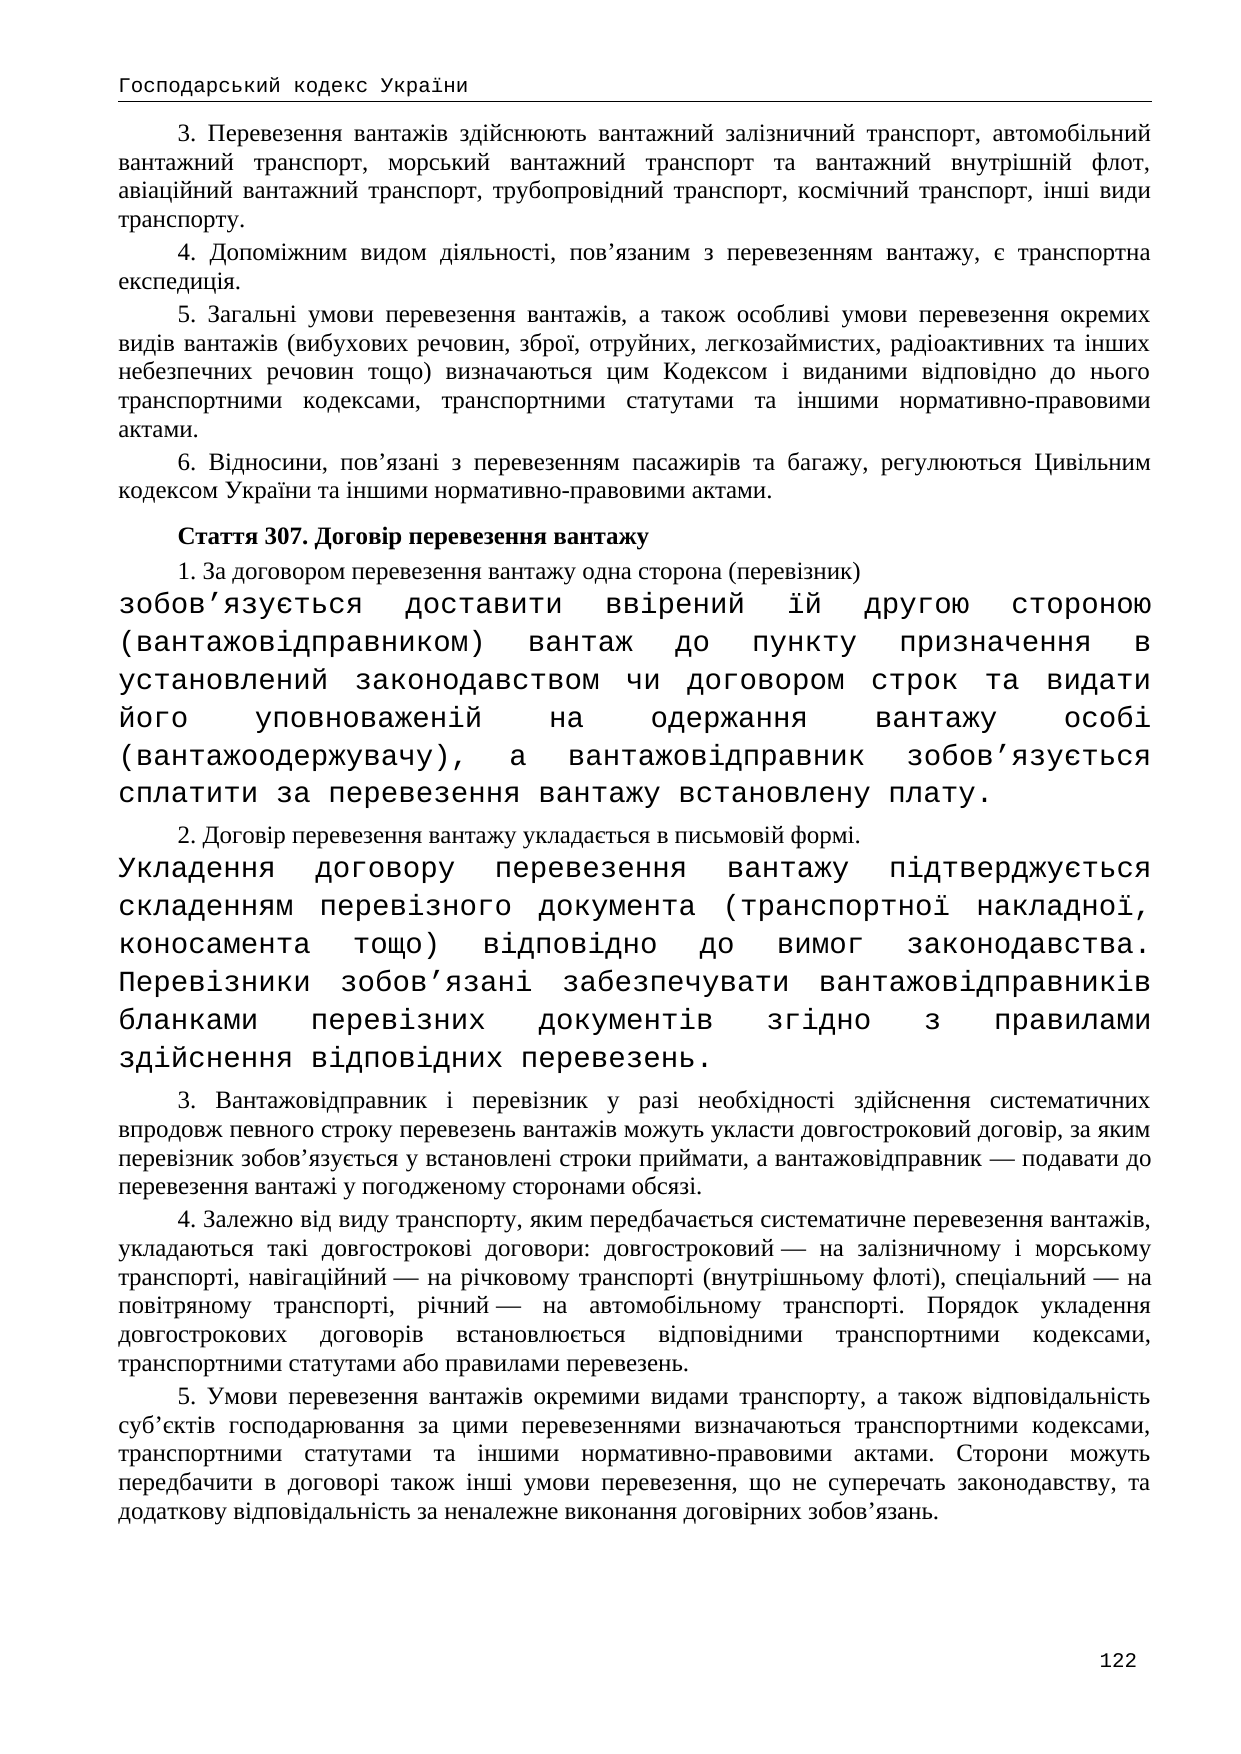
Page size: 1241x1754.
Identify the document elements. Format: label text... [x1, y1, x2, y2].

text 2. Договір перевезення вантажу укладається в письмовій формі. [118, 821, 1152, 849]
text зобов’язується доставити ввірений їй другою стороною (вантажовідправником) вантаж до пункту призначення в установлений законодавством чи договором строк та видати його уповноваженій на одержання вантажу особі (вантажоодержувачу), а вантажовідправник зобов’язується сплатити за перевезення вантажу встановлену плату. [118, 589, 1152, 812]
text 5. Загальні умови перевезення вантажів, а також особливі умови перевезення окремих видів вантажів (вибухових речовин, зброї, отруйних, легкозаймистих, радіоактивних та інших небезпечних речовин тощо) визначаються цим Кодексом і виданими відповідно до нього транспортними кодексами, транспортними статутами та іншими нормативно-правовими актами. [118, 299, 1152, 443]
text 3. Перевезення вантажів здійснюють вантажний залізничний транспорт, автомобільний вантажний транспорт, морський вантажний транспорт та вантажний внутрішній флот, авіаційний вантажний транспорт, трубопровідний транспорт, космічний транспорт, інші види транспорту. [118, 118, 1152, 233]
subtitle Стаття 307. Договір перевезення вантажу [177, 521, 1152, 550]
text 4. Залежно від виду транспорту, яким передбачається систематичне перевезення вантажів, укладаються такі довгострокові договори: довгостроковий — на залізничному і морському транспорті, навігаційний — на річковому транспорті (внутрішньому флоті), спеціальний — на повітряному транспорті, річний — на автомобільному транспорті. Порядок укладення довгострокових договорів встановлюється відповідними транспортними кодексами, транспортними статутами або правилами перевезень. [118, 1204, 1152, 1377]
text 3. Вантажовідправник і перевізник у разі необхідності здійснення систематичних впродовж певного строку перевезень вантажів можуть укласти довгостроковий договір, за яким перевізник зобов’язується у встановлені строки приймати, а вантажовідправник — подавати до перевезення вантажі у погодженому сторонами обсязі. [118, 1085, 1152, 1200]
text 1. За договором перевезення вантажу одна сторона (перевізник) [118, 556, 1152, 585]
text Укладення договору перевезення вантажу підтверджується складенням перевізного документа (транспортної накладної, коносамента тощо) відповідно до вимог законодавства. Перевізники зобов’язані забезпечувати вантажовідправників бланками перевізних документів згідно з правилами здійснення відповідних перевезень. [118, 853, 1152, 1076]
text 4. Допоміжним видом діяльності, пов’язаним з перевезенням вантажу, є транспортна експедиція. [118, 237, 1152, 295]
text 5. Умови перевезення вантажів окремими видами транспорту, а також відповідальність суб’єктів господарювання за цими перевезеннями визначаються транспортними кодексами, транспортними статутами та іншими нормативно-правовими актами. Сторони можуть передбачити в договорі також інші умови перевезення, що не суперечать законодавству, та додаткову відповідальність за неналежне виконання договірних зобов’язань. [118, 1381, 1152, 1525]
text 6. Відносини, пов’язані з перевезенням пасажирів та багажу, регулюються Цивільним кодексом України та іншими нормативно-правовими актами. [118, 447, 1152, 504]
